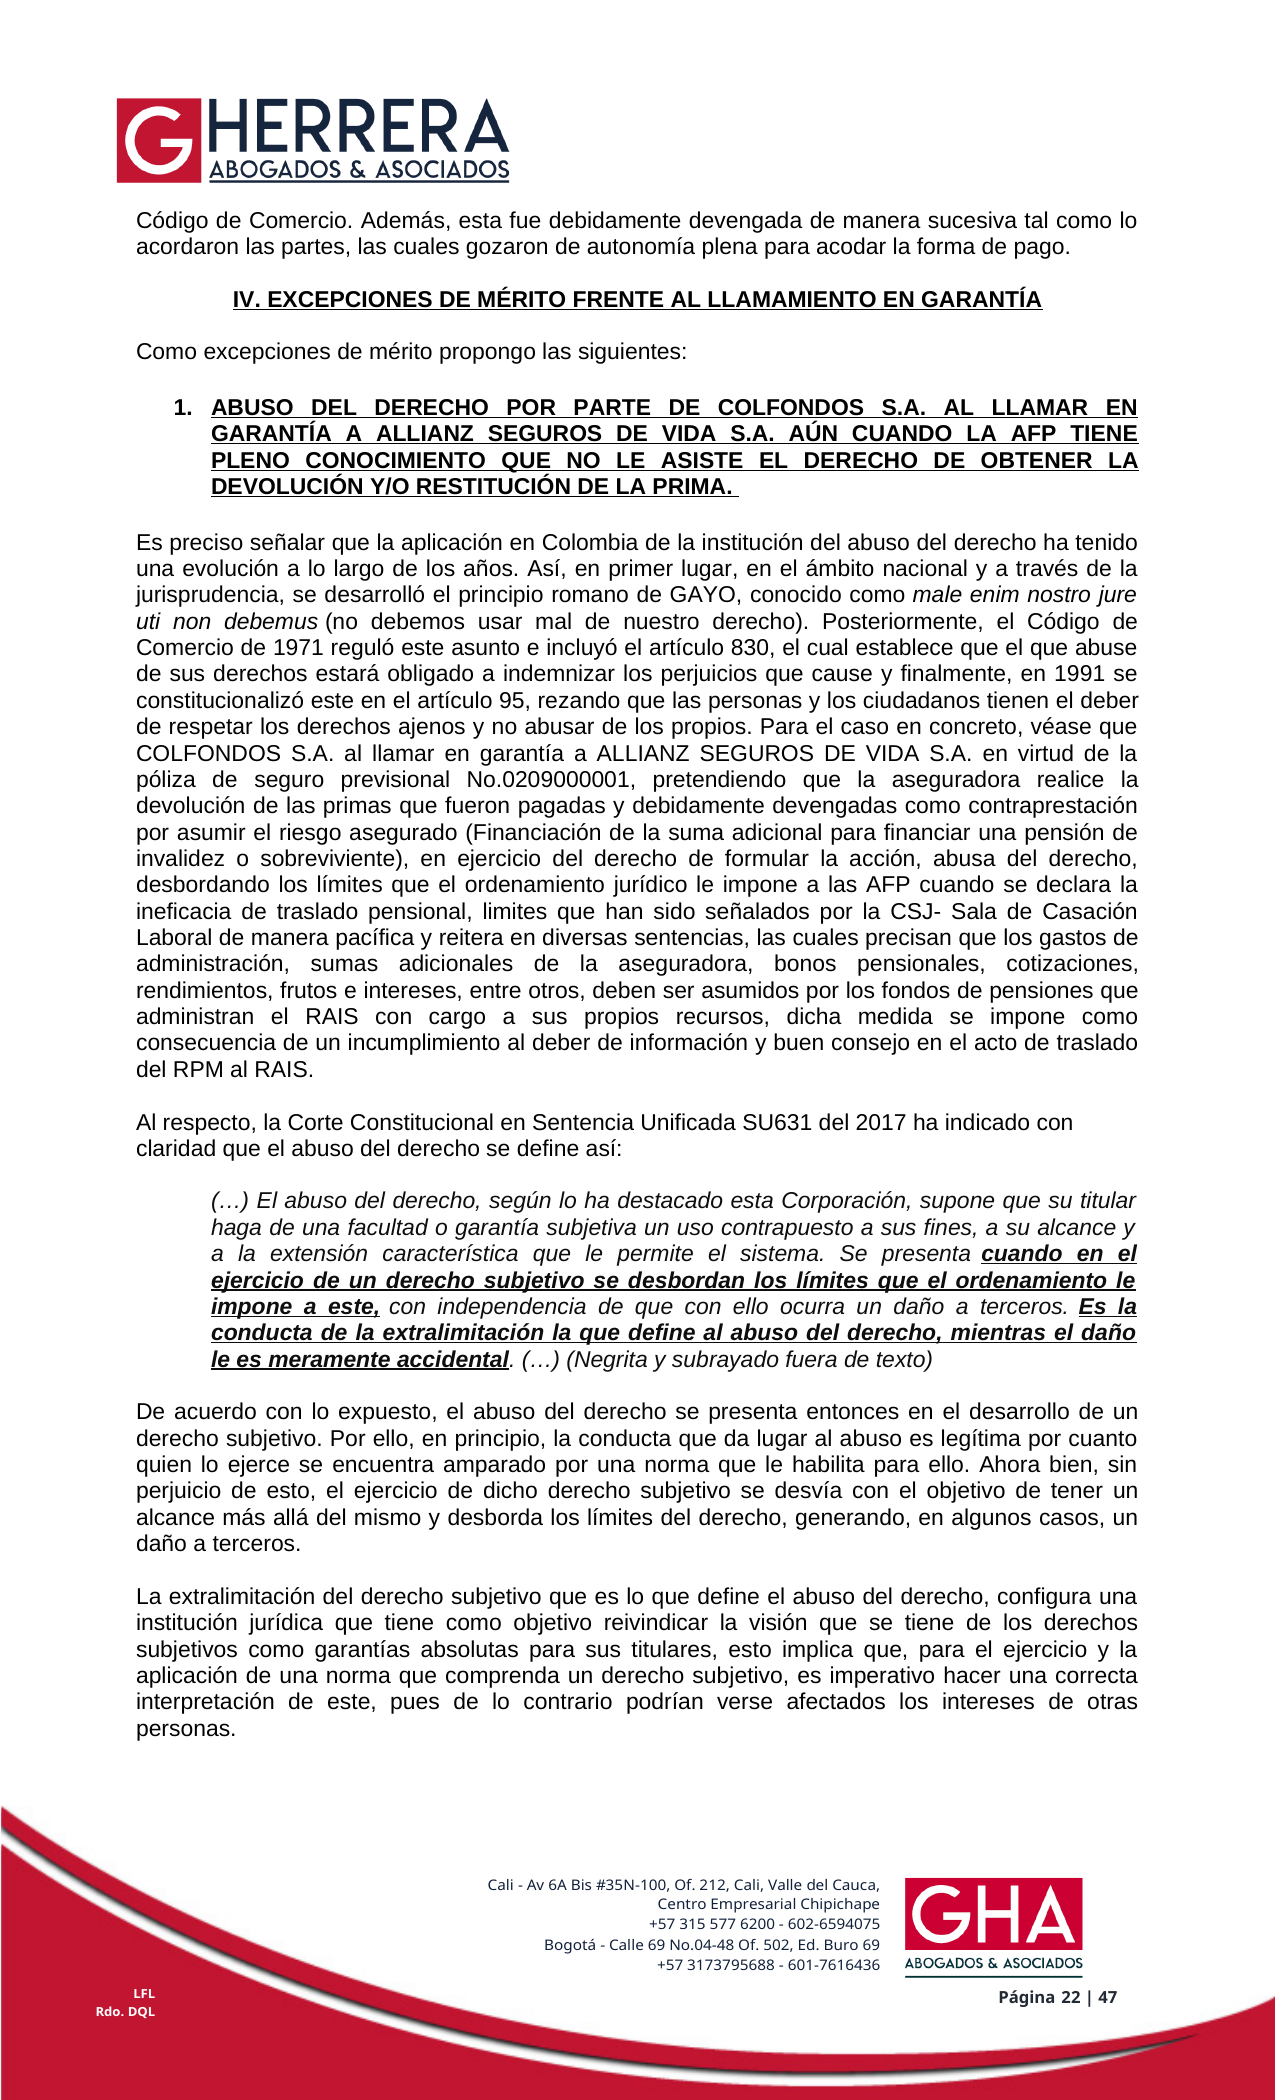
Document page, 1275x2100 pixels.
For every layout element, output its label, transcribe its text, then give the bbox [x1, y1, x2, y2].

picture [0, 1793, 1275, 2100]
text La extralimitación del derecho subjetivo que es lo que define el abuso del derecho, configura una institución jurídica que tiene como objetivo reivindicar la visión que se tiene de los derechos subjetivos como garantías absolutas para sus titulares, esto implica que, para el ejercicio y la aplicación de una norma que comprenda un derecho subjetivo, es imperativo hacer una correcta interpretación de este, pues de lo contrario podrían verse afectados los intereses de otras personas. [136, 1583, 1139, 1741]
text Es preciso señalar que la aplicación en Colombia de la institución del abuso del derecho ha tenido una evolución a lo largo de los años. Así, en primer lugar, en el ámbito nacional y a través de la jurisprudencia, se desarrolló el principio romano de GAYO, conocido como male enim nostro jure uti non debemus (no debemos usar mal de nuestro derecho). Posteriormente, el Código de Comercio de 1971 reguló este asunto e incluyó el artículo 830, el cual establece que el que abuse de sus derechos estará obligado a indemnizar los perjuicios que cause y finalmente, en 1991 se constitucionalizó este en el artículo 95, rezando que las personas y los ciudadanos tienen el deber de respetar los derechos ajenos y no abusar de los propios. Para el caso en concreto, véase que COLFONDOS S.A. al llamar en garantía a ALLIANZ SEGUROS DE VIDA S.A. en virtud de la póliza de seguro previsional No.0209000001, pretendiendo que la aseguradora realice la devolución de las primas que fueron pagadas y debidamente devengadas como contraprestación por asumir el riesgo asegurado (Financiación de la suma adicional para financiar una pensión de invalidez o sobreviviente), en ejercicio del derecho de formular la acción, abusa del derecho, desbordando los límites que el ordenamiento jurídico le impone a las AFP cuando se declara la ineficacia de traslado pensional, limites que han sido señalados por la CSJ- Sala de Casación Laboral de manera pacífica y reitera en diversas sentencias, las cuales precisan que los gastos de administración, sumas adicionales de la aseguradora, bonos pensionales, cotizaciones, rendimientos, frutos e intereses, entre otros, deben ser asumidos por los fondos de pensiones que administran el RAIS con cargo a sus propios recursos, dicha medida se impone como consecuencia de un incumplimiento al deber de información y buen consejo en el acto de traslado del RPM al RAIS. [136, 529, 1139, 1082]
picture [96, 75, 529, 206]
list ABUSO DEL DERECHO POR PARTE DE COLFONDOS S.A. AL LLAMAR EN GARANTÍA A ALLIANZ SEGUROS DE VIDA S.A. AÚN CUANDO LA AFP TIENE PLENO CONOCIMIENTO QUE NO LE ASISTE EL DERECHO DE OBTENER LA DEVOLUCIÓN Y/O RESTITUCIÓN DE LA PRIMA. [173, 394, 1139, 499]
text IV. EXCEPCIONES DE MÉRITO FRENTE AL LLAMAMIENTO EN GARANTÍA [136, 286, 1139, 312]
list (…) El abuso del derecho, según lo ha destacado esta Corporación, supone que su titular haga de una facultad o garantía subjetiva un uso contrapuesto a sus fines, a su alcance y a la extensión característica que le permite el sistema. Se presenta cuando en el ejercicio de un derecho subjetivo se desbordan los límites que el ordenamiento le impone a este, con independencia de que con ello ocurra un daño a terceros. Es la conducta de la extralimitación la que define al abuso del derecho, mientras el daño le es meramente accidental. (…) (Negrita y subrayado fuera de texto) [211, 1187, 1139, 1372]
text Al respecto, la Corte Constitucional en Sentencia Unificada SU631 del 2017 ha indicado con claridad que el abuso del derecho se define así: [136, 1108, 1139, 1161]
text De acuerdo con lo expuesto, el abuso del derecho se presenta entonces en el desarrollo de un derecho subjetivo. Por ello, en principio, la conducta que da lugar al abuso es legítima por cuanto quien lo ejerce se encuentra amparado por una norma que le habilita para ello. Ahora bien, sin perjuicio de esto, el ejercicio de dicho derecho subjetivo se desvía con el objetivo de tener un alcance más allá del mismo y desborda los límites del derecho, generando, en algunos casos, un daño a terceros. [136, 1398, 1139, 1556]
text Como excepciones de mérito propongo las siguientes: [136, 338, 1139, 365]
